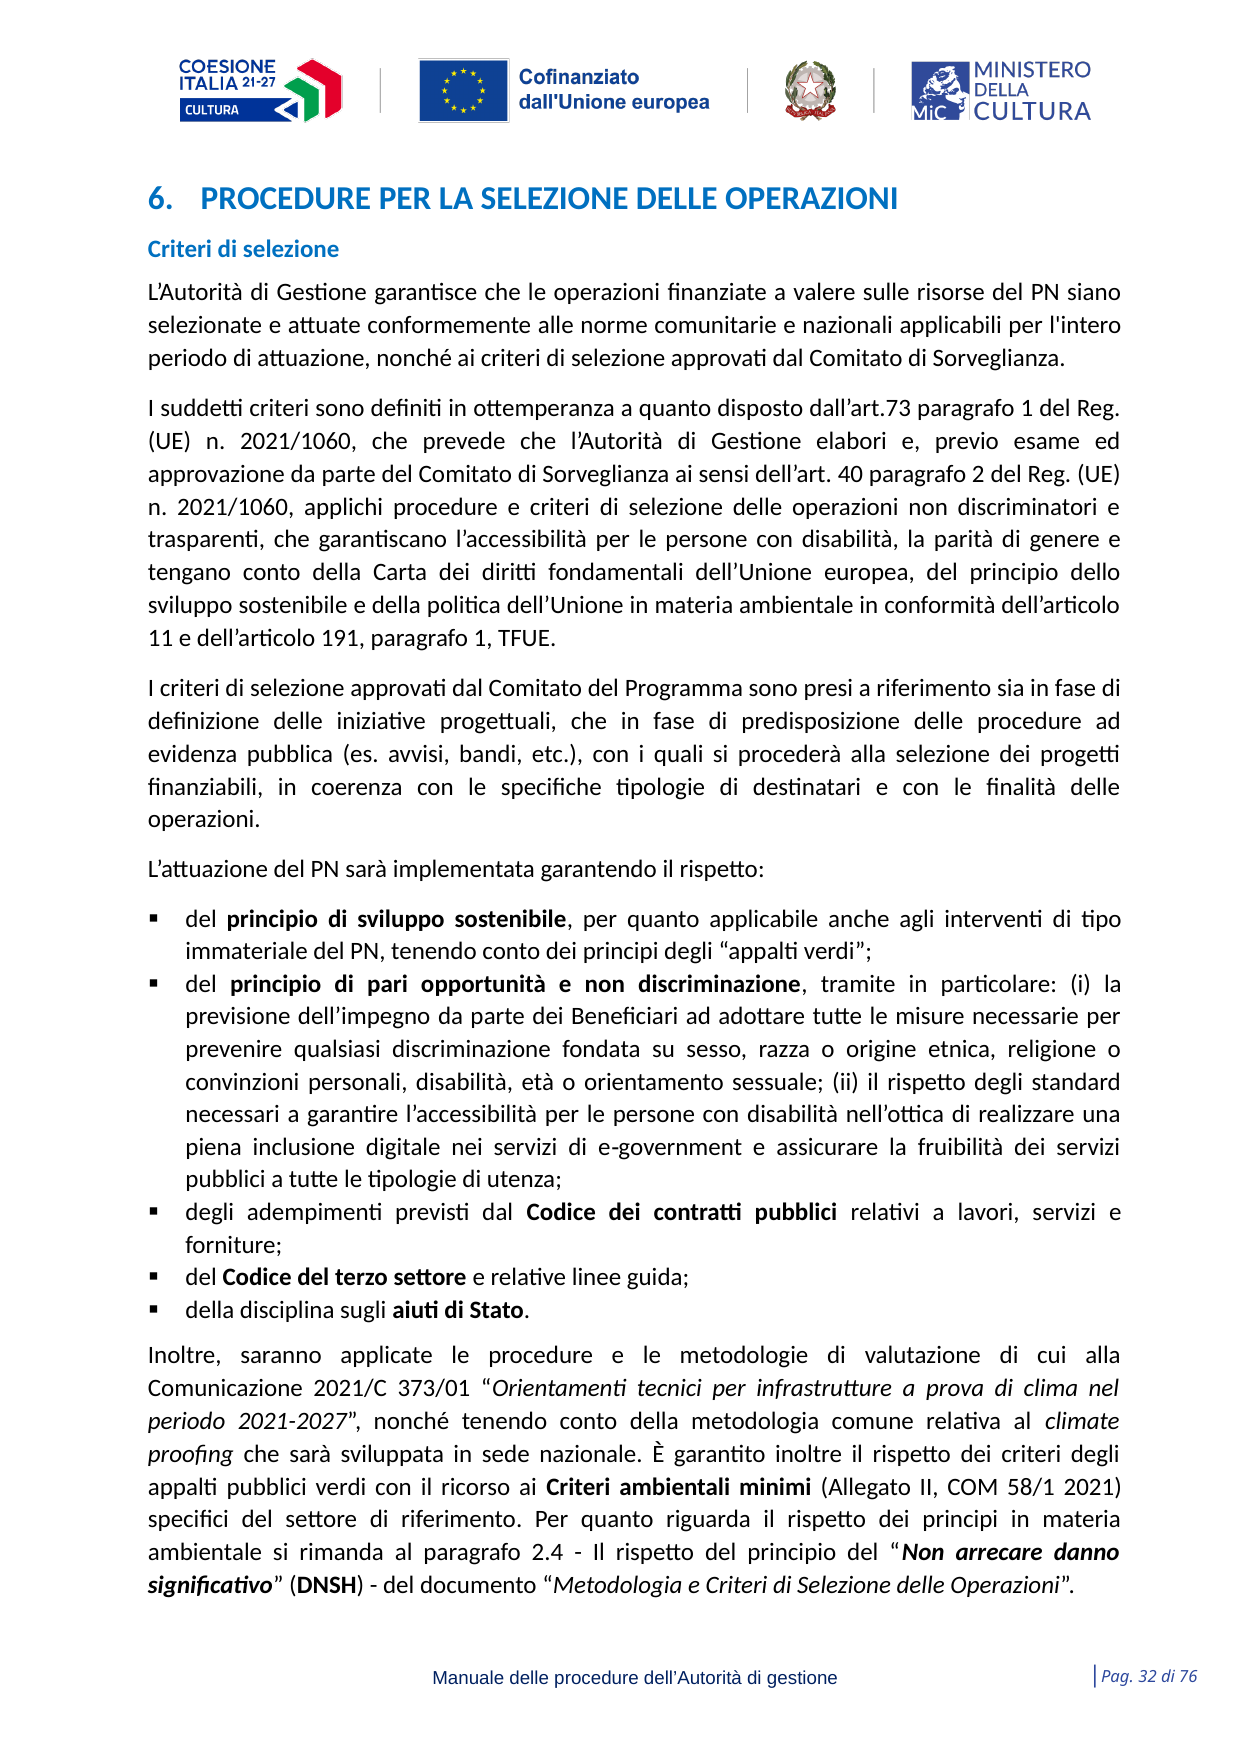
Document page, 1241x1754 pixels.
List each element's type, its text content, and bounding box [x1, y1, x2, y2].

list della disciplina sugli aiuti di Stato. [148, 1294, 1122, 1324]
picture [147, 44, 1123, 140]
text Criteri di selezione [148, 233, 1122, 264]
text L’Autorità di Gestione garantisce che le operazioni finanziate a valere sulle risorse del PN siano selezionate e attuate conformemente alle norme comunitarie e nazionali applicabili per l'intero periodo di attuazione, nonché ai criteri di selezione approvati dal Comitato di Sorveglianza. [148, 276, 1122, 373]
text I criteri di selezione approvati dal Comitato del Programma sono presi a riferimento sia in fase di definizione delle iniziative progettuali, che in fase di predisposizione delle procedure ad evidenza pubblica (es. avvisi, bandi, etc.), con i quali si procederà alla selezione dei progetti finanziabili, in coerenza con le specifiche tipologie di destinatari e con le finalità delle operazioni. [148, 672, 1122, 834]
list del principio di sviluppo sostenibile, per quanto applicabile anche agli interventi di tipo immateriale del PN, tenendo conto dei principi degli “appalti verdi”; [148, 903, 1122, 966]
text I suddetti criteri sono definiti in ottemperanza a quanto disposto dall’art.73 paragrafo 1 del Reg. (UE) n. 2021/1060, che prevede che l’Autorità di Gestione elabori e, previo esame ed approvazione da parte del Comitato di Sorveglianza ai sensi dell’art. 40 paragrafo 2 del Reg. (UE) n. 2021/1060, applichi procedure e criteri di selezione delle operazioni non discriminatori e trasparenti, che garantiscano l’accessibilità per le persone con disabilità, la parità di genere e tengano conto della Carta dei diritti fondamentali dell’Unione europea, del principio dello sviluppo sostenibile e della politica dell’Unione in materia ambientale in conformità dell’articolo 11 e dell’articolo 191, paragrafo 1, TFUE. [148, 392, 1122, 653]
list del principio di pari opportunità e non discriminazione, tramite in particolare: (i) la previsione dell’impegno da parte dei Beneficiari ad adottare tutte le misure necessarie per prevenire qualsiasi discriminazione fondata su sesso, razza o origine etnica, religione o convinzioni personali, disabilità, età o orientamento sessuale; (ii) il rispetto degli standard necessari a garantire l’accessibilità per le persone con disabilità nell’ottica di realizzare una piena inclusione digitale nei servizi di e‐government e assicurare la fruibilità dei servizi pubblici a tutte le tipologie di utenza; [148, 968, 1122, 1194]
text L’attuazione del PN sarà implementata garantendo il rispetto: [148, 853, 1122, 884]
text Inoltre, saranno applicate le procedure e le metodologie di valutazione di cui alla Comunicazione 2021/C 373/01 “Orientamenti tecnici per infrastrutture a prova di clima nel periodo 2021-2027”, nonché tenendo conto della metodologia comune relativa al climate proofing che sarà sviluppata in sede nazionale. È garantito inoltre il rispetto dei criteri degli appalti pubblici verdi con il ricorso ai Criteri ambientali minimi (Allegato II, COM 58/1 2021) specifici del settore di riferimento. Per quanto riguarda il rispetto dei principi in materia ambientale si rimanda al paragrafo 2.4 - Il rispetto del principio del “Non arrecare danno significativo” (DNSH) - del documento “Metodologia e Criteri di Selezione delle Operazioni”. [148, 1339, 1122, 1600]
list degli adempimenti previsti dal Codice dei contratti pubblici relativi a lavori, servizi e forniture; [148, 1196, 1122, 1259]
list del Codice del terzo settore e relative linee guida; [148, 1261, 1122, 1292]
subtitle PROCEDURE PER LA SELEZIONE DELLE OPERAZIONI [148, 177, 1122, 218]
